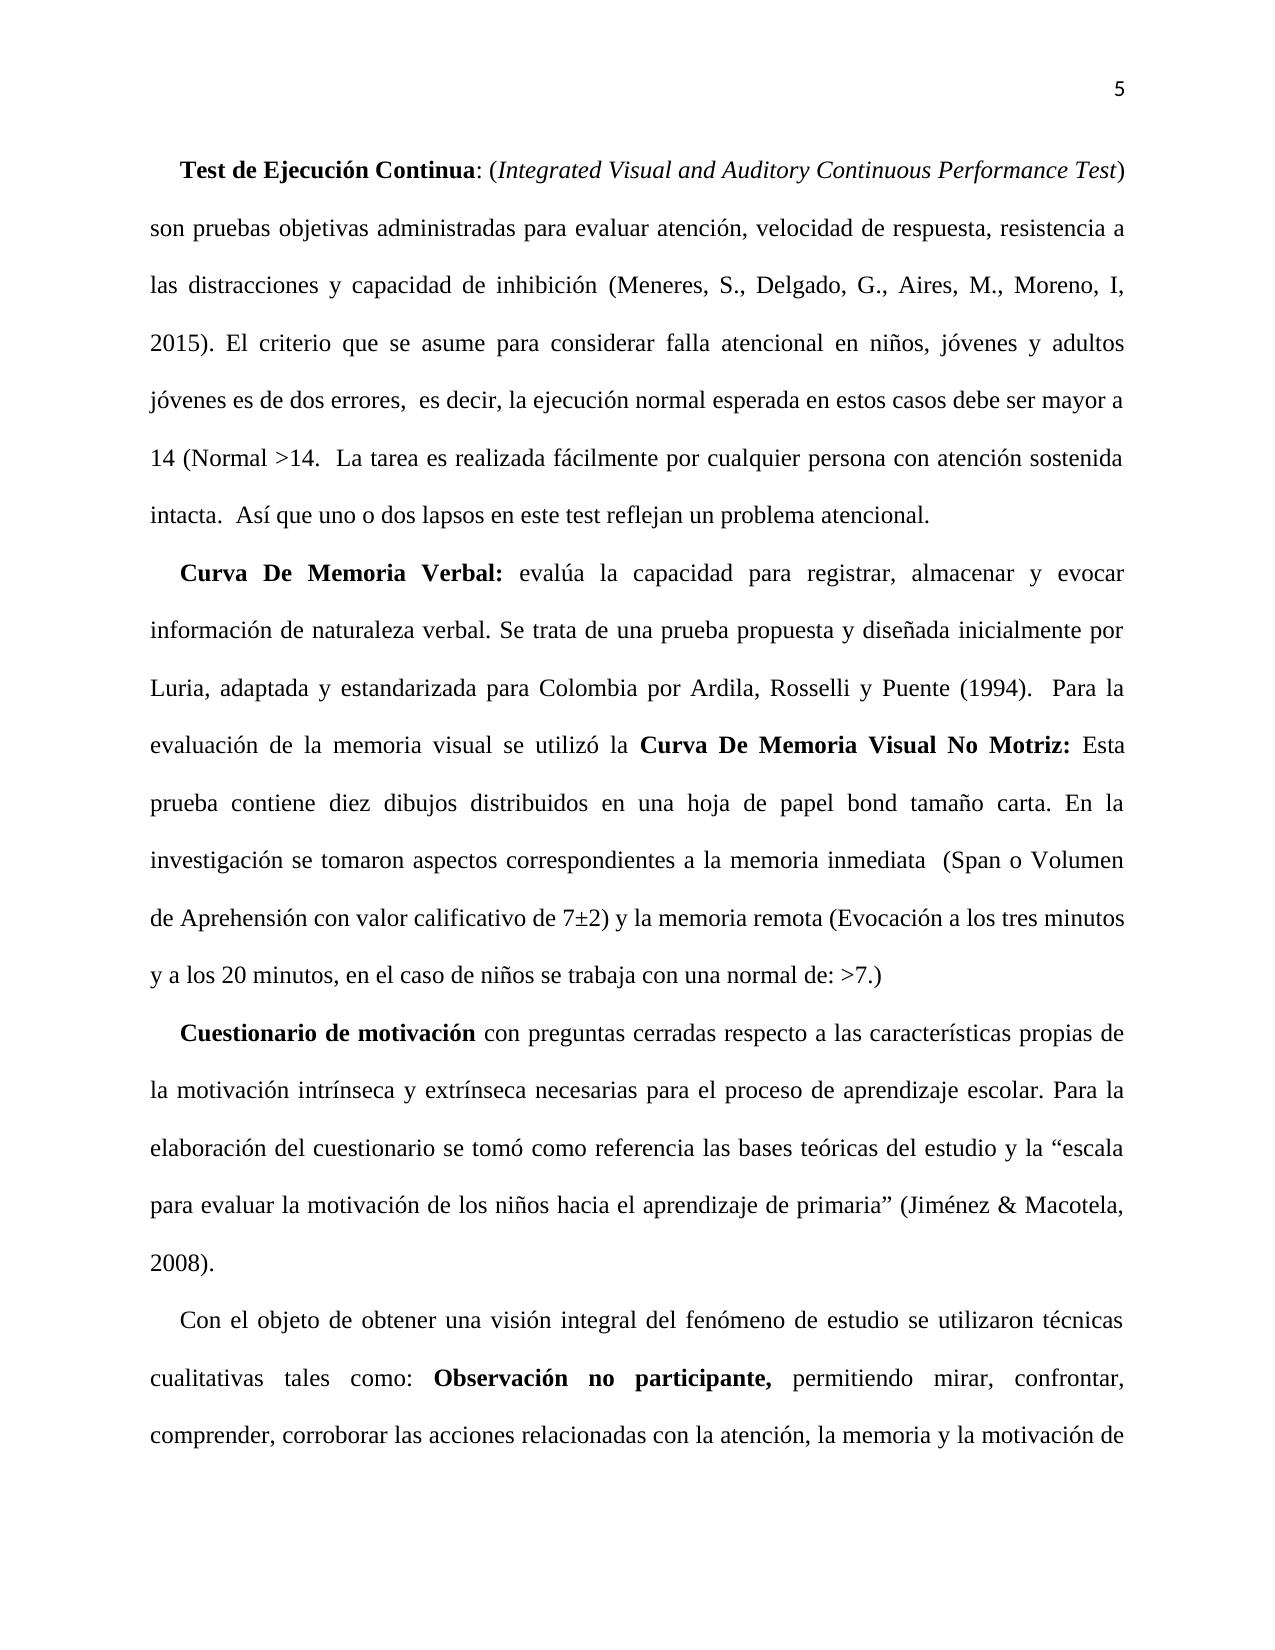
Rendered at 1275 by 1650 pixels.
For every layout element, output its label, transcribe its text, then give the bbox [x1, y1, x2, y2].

text Cuestionario de motivación con preguntas cerradas respecto a las características propias de la motivación intrínseca y extrínseca necesarias para el proceso de aprendizaje escolar. Para la elaboración del cuestionario se tomó como referencia las bases teóricas del estudio y la “escala para evaluar la motivación de los niños hacia el aprendizaje de primaria” (Jiménez & Macotela, 2008). [150, 1018, 1125, 1277]
text Test de Ejecución Continua: (Integrated Visual and Auditory Continuous Performance Test) son pruebas objetivas administradas para evaluar atención, velocidad de respuesta, resistencia a las distracciones y capacidad de inhibición (Meneres, S., Delgado, G., Aires, M., Moreno, I, 2015). El criterio que se asume para considerar falla atencional en niños, jóvenes y adultos jóvenes es de dos errores, es decir, la ejecución normal esperada en estos casos debe ser mayor a 14 (Normal >14. La tarea es realizada fácilmente por cualquier persona con atención sostenida intacta. Así que uno o dos lapsos en este test reflejan un problema atencional. [150, 156, 1125, 529]
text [150, 1306, 1125, 1449]
text Curva De Memoria Verbal: evalúa la capacidad para registrar, almacenar y evocar información de naturaleza verbal. Se trata de una prueba propuesta y diseñada inicialmente por Luria, adaptada y estandarizada para Colombia por Ardila, Rosselli y Puente (1994). Para la evaluación de la memoria visual se utilizó la Curva De Memoria Visual No Motriz: Esta prueba contiene diez dibujos distribuidos en una hoja de papel bond tamaño carta. En la investigación se tomaron aspectos correspondientes a la memoria inmediata (Span o Volumen de Aprehensión con valor calificativo de 7±2) y la memoria remota (Evocación a los tres minutos y a los 20 minutos, en el caso de niños se trabaja con una normal de: >7.) [150, 558, 1125, 989]
